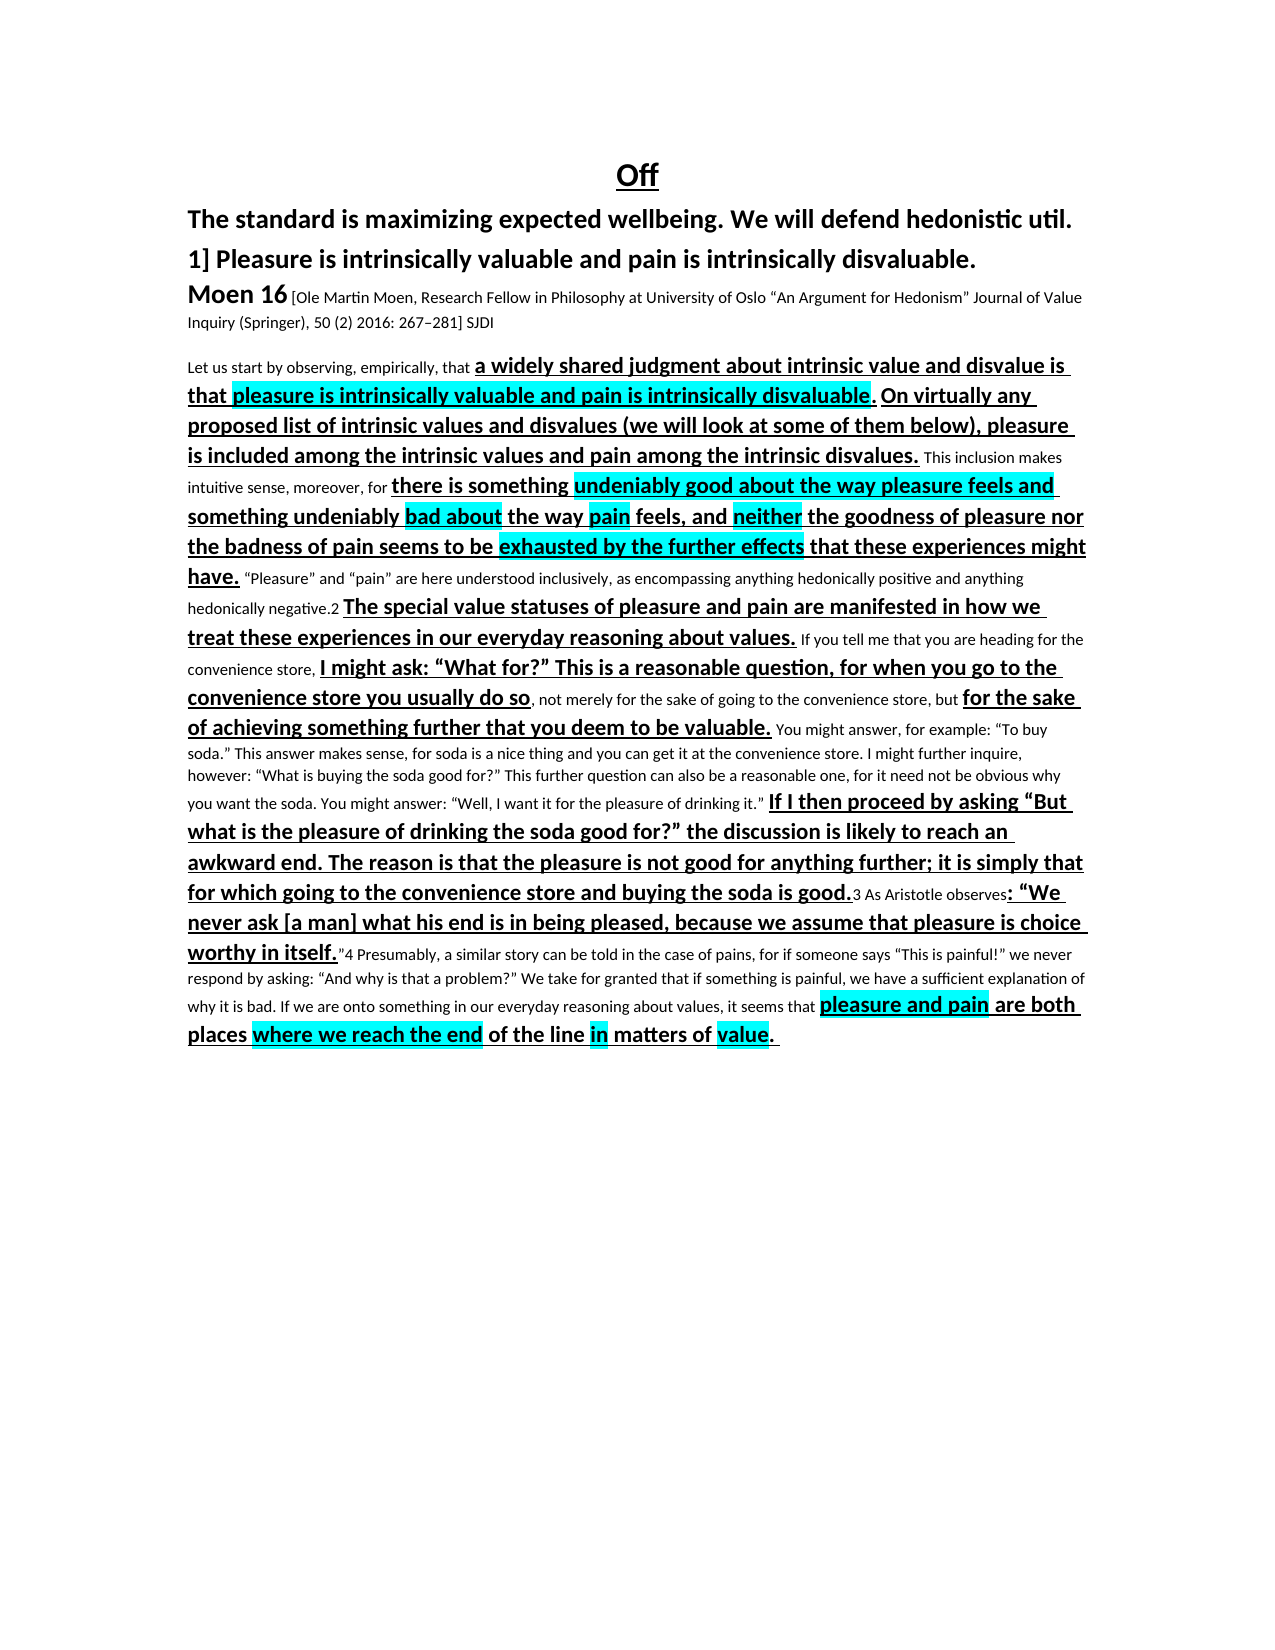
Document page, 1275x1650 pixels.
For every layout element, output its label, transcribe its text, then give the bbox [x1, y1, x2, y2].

text Moen 16 [Ole Martin Moen, Research Fellow in Philosophy at University of Oslo “An Argument for Hedonism” Journal of Value Inquiry (Springer), 50 (2) 2016: 267–281] SJDI [187, 278, 1087, 333]
subtitle Off [187, 154, 1087, 195]
subtitle The standard is maximizing expected wellbeing. We will defend hedonistic util. [187, 202, 1087, 235]
text Let us start by observing, empirically, that a widely shared judgment about intrinsic value and disvalue is that pleasure is intrinsically valuable and pain is intrinsically disvaluable. On virtually any proposed list of intrinsic values and disvalues (we will look at some of them below), pleasure is included among the intrinsic values and pain among the intrinsic disvalues. This inclusion makes intuitive sense, moreover, for there is something undeniably good about the way pleasure feels and something undeniably bad about the way pain feels, and neither the goodness of pleasure nor the badness of pain seems to be exhausted by the further effects that these experiences might have. “Pleasure” and “pain” are here understood inclusively, as encompassing anything hedonically positive and anything hedonically negative.2 The special value statuses of pleasure and pain are manifested in how we treat these experiences in our everyday reasoning about values. If you tell me that you are heading for the convenience store, I might ask: “What for?” This is a reasonable question, for when you go to the convenience store you usually do so, not merely for the sake of going to the convenience store, but for the sake of achieving something further that you deem to be valuable. You might answer, for example: “To buy soda.” This answer makes sense, for soda is a nice thing and you can get it at the convenience store. I might further inquire, however: “What is buying the soda good for?” This further question can also be a reasonable one, for it need not be obvious why you want the soda. You might answer: “Well, I want it for the pleasure of drinking it.” If I then proceed by asking “But what is the pleasure of drinking the soda good for?” the discussion is likely to reach an awkward end. The reason is that the pleasure is not good for anything further; it is simply that for which going to the convenience store and buying the soda is good.3 As Aristotle observes: “We never ask [a man] what his end is in being pleased, because we assume that pleasure is choice worthy in itself.”4 Presumably, a similar story can be told in the case of pains, for if someone says “This is painful!” we never respond by asking: “And why is that a problem?” We take for granted that if something is painful, we have a sufficient explanation of why it is bad. If we are onto something in our everyday reasoning about values, it seems that pleasure and pain are both places where we reach the end of the line in matters of value. [187, 351, 1087, 932]
subtitle 1] Pleasure is intrinsically valuable and pain is intrinsically disvaluable. [187, 242, 1087, 275]
